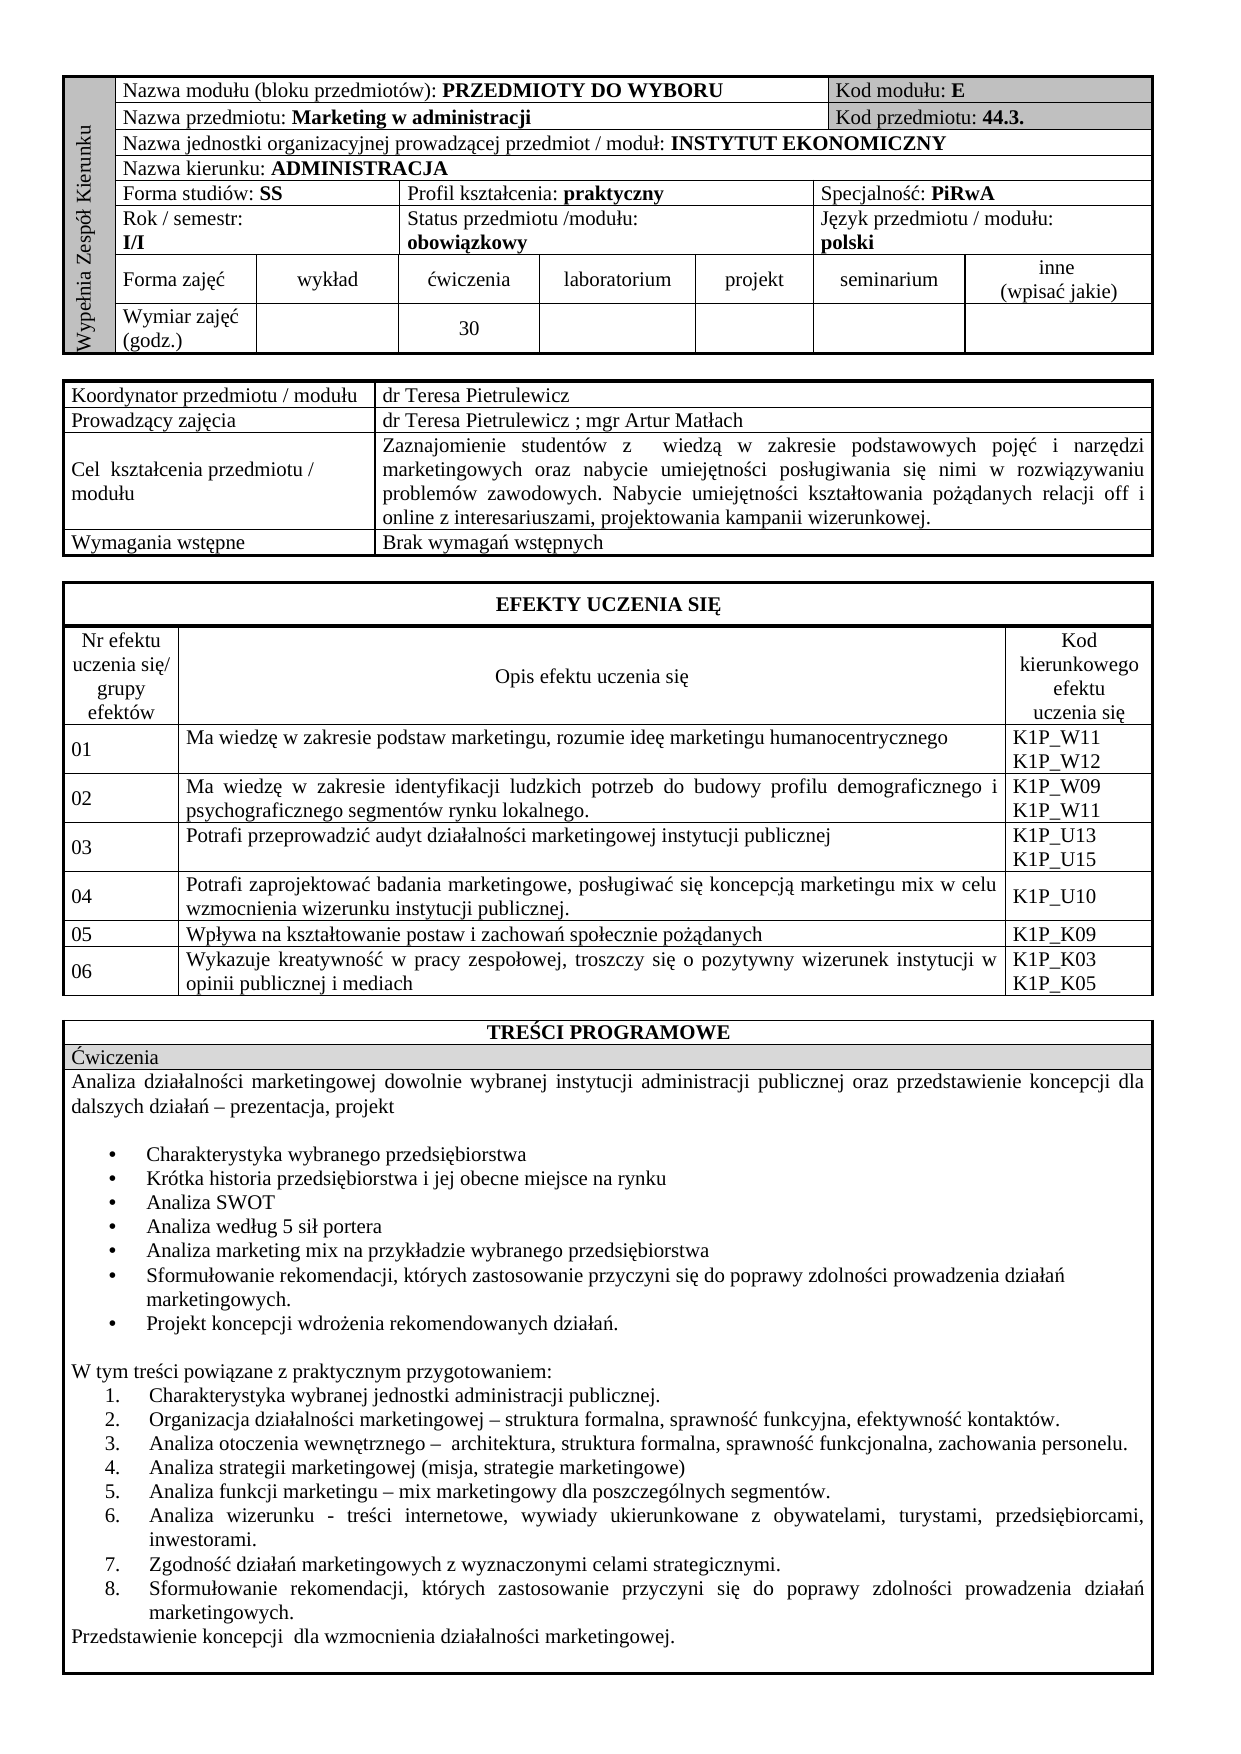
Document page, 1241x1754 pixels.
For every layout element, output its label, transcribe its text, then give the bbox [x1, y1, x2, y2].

table_cell Język przedmiotu / modułu: polski [814, 206, 1151, 254]
table_cell 03 [65, 823, 178, 871]
table_cell inne (wpisać jakie) [966, 255, 1151, 303]
table_cell Analiza działalności marketingowej dowolnie wybranej instytucji administracji publicznej oraz przedstawienie koncepcji dla dalszych działań – prezentacja, projekt Charakterystyka wybranego przedsiębiorstwa Krótka historia przedsiębiorstwa i jej obecne miejsce na rynku Analiza SWOT Analiza według 5 sił portera Analiza marketing mix na przykładzie wybranego przedsiębiorstwa Sformułowanie rekomendacji, których zastosowanie przyczyni się do poprawy zdolności prowadzenia działań marketingowych. Projekt koncepcji wdrożenia rekomendowanych działań. W tym treści powiązane z praktycznym przygotowaniem: Charakterystyka wybranej jednostki administracji publicznej. Organizacja działalności marketingowej – struktura formalna, sprawność funkcyjna, efektywność kontaktów. Analiza otoczenia wewnętrznego – architektura, struktura formalna, sprawność funkcjonalna, zachowania personelu. Analiza strategii marketingowej (misja, strategie marketingowe) Analiza funkcji marketingu – mix marketingowy dla poszczególnych segmentów. Analiza wizerunku - treści internetowe, wywiady ukierunkowane z obywatelami, turystami, przedsiębiorcami, inwestorami. Zgodność działań marketingowych z wyznaczonymi celami strategicznymi. Sformułowanie rekomendacji, których zastosowanie przyczyni się do poprawy zdolności prowadzenia działań marketingowych. Przedstawienie koncepcji dla wzmocnienia działalności marketingowej. [65, 1070, 1151, 1672]
table_cell 05 [65, 921, 178, 946]
table_cell dr Teresa Pietrulewicz ; mgr Artur Matłach [376, 408, 1151, 432]
table_cell wykład [257, 255, 398, 303]
table_cell [696, 304, 813, 352]
table_cell Zaznajomienie studentów z wiedzą w zakresie podstawowych pojęć i narzędzi marketingowych oraz nabycie umiejętności posługiwania się nimi w rozwiązywaniu problemów zawodowych. Nabycie umiejętności kształtowania pożądanych relacji off i online z interesariuszami, projektowania kampanii wizerunkowej. [376, 433, 1151, 529]
table_cell Ma wiedzę w zakresie podstaw marketingu, rozumie ideę marketingu humanocentrycznego [179, 725, 1005, 773]
table_cell Prowadzący zajęcia [65, 408, 374, 432]
table_cell Wymiar zajęć (godz.) [116, 304, 256, 352]
table_header Nazwa modułu (bloku przedmiotów): PRZEDMIOTY DO WYBORU [116, 78, 828, 102]
table_cell Specjalność: PiRwA [814, 181, 1151, 205]
table_cell Kod przedmiotu: 44.3. [829, 103, 1151, 129]
table_cell Opis efektu uczenia się [179, 628, 1005, 724]
table_cell Nazwa jednostki organizacyjnej prowadzącej przedmiot / moduł: INSTYTUT EKONOMICZNY [116, 130, 1151, 154]
table_cell K1P_K09 [1006, 921, 1151, 946]
table_cell Nazwa kierunku: ADMINISTRACJA [116, 156, 1151, 179]
table_cell K1P_U10 [1006, 872, 1151, 920]
table_cell 04 [65, 872, 178, 920]
table_cell Ćwiczenia [65, 1045, 1151, 1069]
table_header EFEKTY UCZENIA SIĘ [65, 584, 1151, 624]
table_cell Brak wymagań wstępnych [376, 530, 1151, 554]
table_cell Ma wiedzę w zakresie identyfikacji ludzkich potrzeb do budowy profilu demograficznego i psychograficznego segmentów rynku lokalnego. [179, 774, 1005, 822]
table_cell projekt [696, 255, 813, 303]
table_cell 02 [65, 774, 178, 822]
table_cell 01 [65, 725, 178, 773]
table_cell K1P_W09 K1P_W11 [1006, 774, 1151, 822]
table_cell [814, 304, 964, 352]
table_cell Forma zajęć [116, 255, 256, 303]
table_cell Forma studiów: SS [116, 181, 399, 205]
table_cell Nazwa przedmiotu: Marketing w administracji [116, 103, 828, 129]
table_cell Wykazuje kreatywność w pracy zespołowej, troszczy się o pozytywny wizerunek instytucji w opinii publicznej i mediach [179, 947, 1005, 995]
table_cell K1P_W11 K1P_W12 [1006, 725, 1151, 773]
table_cell [966, 304, 1151, 352]
table_cell 30 [399, 304, 539, 352]
table_cell Potrafi przeprowadzić audyt działalności marketingowej instytucji publicznej [179, 823, 1005, 871]
table_cell 06 [65, 947, 178, 995]
table_cell Profil kształcenia: praktyczny [400, 181, 813, 205]
table_cell [257, 304, 398, 352]
table_cell ćwiczenia [399, 255, 539, 303]
table_cell Wymagania wstępne [65, 530, 374, 554]
table_header Koordynator przedmiotu / modułu [65, 383, 374, 407]
table_cell Cel kształcenia przedmiotu / modułu [65, 433, 374, 529]
table_cell laboratorium [540, 255, 695, 303]
table_header Kod modułu: E [829, 78, 1151, 102]
table_header dr Teresa Pietrulewicz [376, 383, 1151, 407]
table_cell Status przedmiotu /modułu: obowiązkowy [400, 206, 813, 254]
table_header TREŚCI PROGRAMOWE [65, 1021, 1151, 1044]
table_cell K1P_K03 K1P_K05 [1006, 947, 1151, 995]
table_cell Nr efektu uczenia się/ grupy efektów [65, 628, 178, 724]
table_cell Potrafi zaprojektować badania marketingowe, posługiwać się koncepcją marketingu mix w celu wzmocnienia wizerunku instytucji publicznej. [179, 872, 1005, 920]
table_header Wypełnia Zespół Kierunku [65, 78, 115, 352]
table_cell Wpływa na kształtowanie postaw i zachowań społecznie pożądanych [179, 921, 1005, 946]
table_cell Kod kierunkowego efektu uczenia się [1006, 628, 1151, 724]
table_cell Rok / semestr: I/I [116, 206, 399, 254]
table_cell [540, 304, 695, 352]
table_cell K1P_U13 K1P_U15 [1006, 823, 1151, 871]
table_cell seminarium [814, 255, 964, 303]
